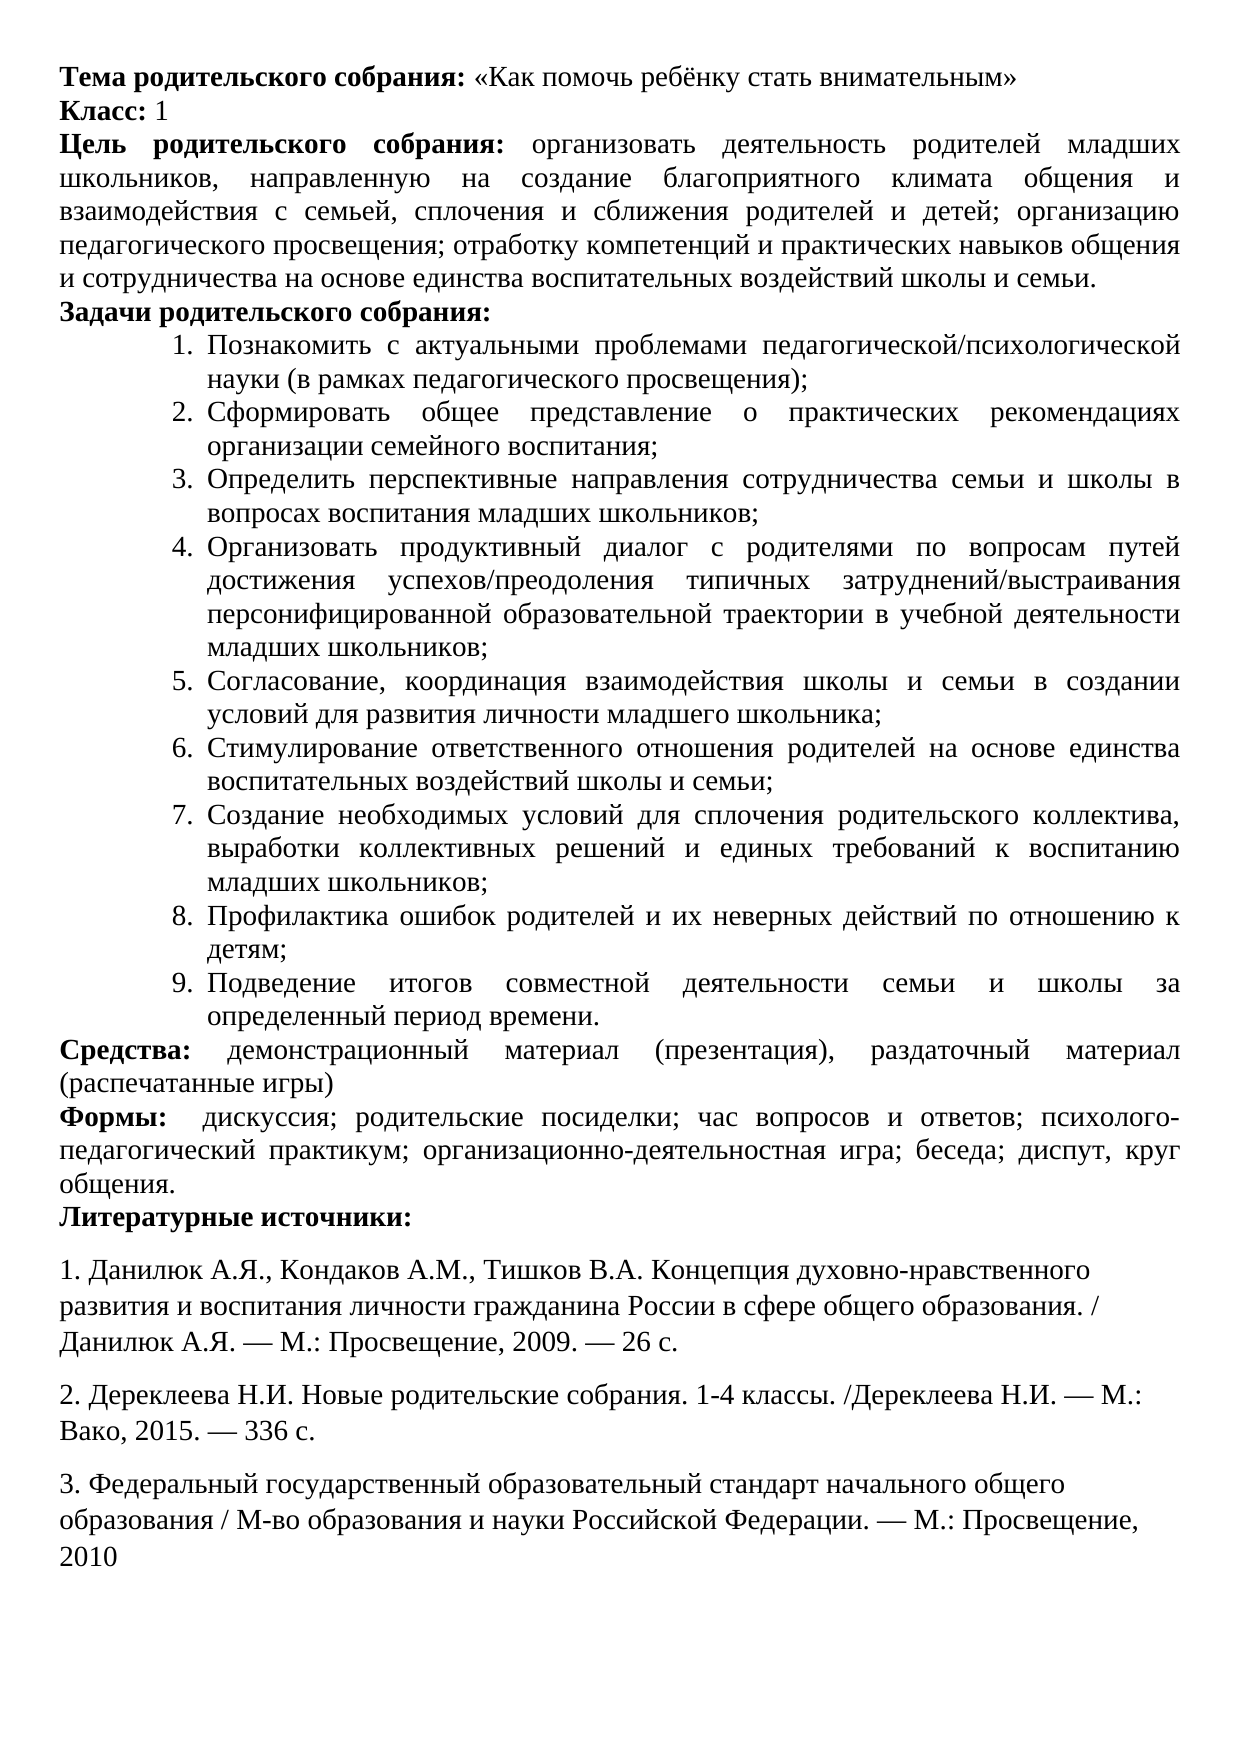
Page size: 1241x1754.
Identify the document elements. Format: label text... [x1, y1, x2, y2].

text Формы: дискуссия; родительские посиделки; час вопросов и ответов; психолого-педагогический практикум; организационно-деятельностная игра; беседа; диспут, круг общения. [59, 1099, 1181, 1199]
text Средства: демонстрационный материал (презентация), раздаточный материал (распечатанные игры) [59, 1032, 1181, 1099]
list Сформировать общее представление о практических рекомендациях организации семейного воспитания; [172, 394, 1181, 462]
text Класс: 1 [59, 93, 1181, 126]
list Познакомить с актуальными проблемами педагогической/психологической науки (в рамках педагогического просвещения); [172, 327, 1181, 394]
list Профилактика ошибок родителей и их неверных действий по отношению к детям; [172, 898, 1181, 965]
list Подведение итогов совместной деятельности семьи и школы за определенный период времени. [172, 965, 1181, 1032]
text 2. Дереклеева Н.И. Новые родительские собрания. 1-4 классы. /Дереклеева Н.И. — М.: Вако, 2015. — 336 с. [59, 1377, 1181, 1447]
text Задачи родительского собрания: [59, 294, 1181, 327]
text Цель родительского собрания: организовать деятельность родителей младших школьников, направленную на создание благоприятного климата общения и взаимодействия с семьей, сплочения и сближения родителей и детей; организацию педагогического просвещения; отработку компетенций и практических навыков общения и сотрудничества на основе единства воспитательных воздействий школы и семьи. [59, 126, 1181, 294]
list Определить перспективные направления сотрудничества семьи и школы в вопросах воспитания младших школьников; [172, 462, 1181, 529]
list Стимулирование ответственного отношения родителей на основе единства воспитательных воздействий школы и семьи; [172, 730, 1181, 797]
list Согласование, координация взаимодействия школы и семьи в создании условий для развития личности младшего школьника; [172, 663, 1181, 730]
list Организовать продуктивный диалог с родителями по вопросам путей достижения успехов/преодоления типичных затруднений/выстраивания персонифицированной образовательной траектории в учебной деятельности младших школьников; [172, 529, 1181, 663]
list Создание необходимых условий для сплочения родительского коллектива, выработки коллективных решений и единых требований к воспитанию младших школьников; [172, 797, 1181, 898]
text Тема родительского собрания: «Как помочь ребёнку стать внимательным» [59, 59, 1181, 93]
text 3. Федеральный государственный образовательный стандарт начального общего образования / М-во образования и науки Российской Федерации. — М.: Просвещение, 2010 [59, 1466, 1181, 1572]
text Литературные источники: [59, 1199, 1181, 1233]
text 1. Данилюк А.Я., Кондаков А.М., Тишков В.А. Концепция духовно-нравственного развития и воспитания личности гражданина России в сфере общего образования. / Данилюк А.Я. — М.: Просвещение, 2009. — 26 с. [59, 1252, 1181, 1358]
